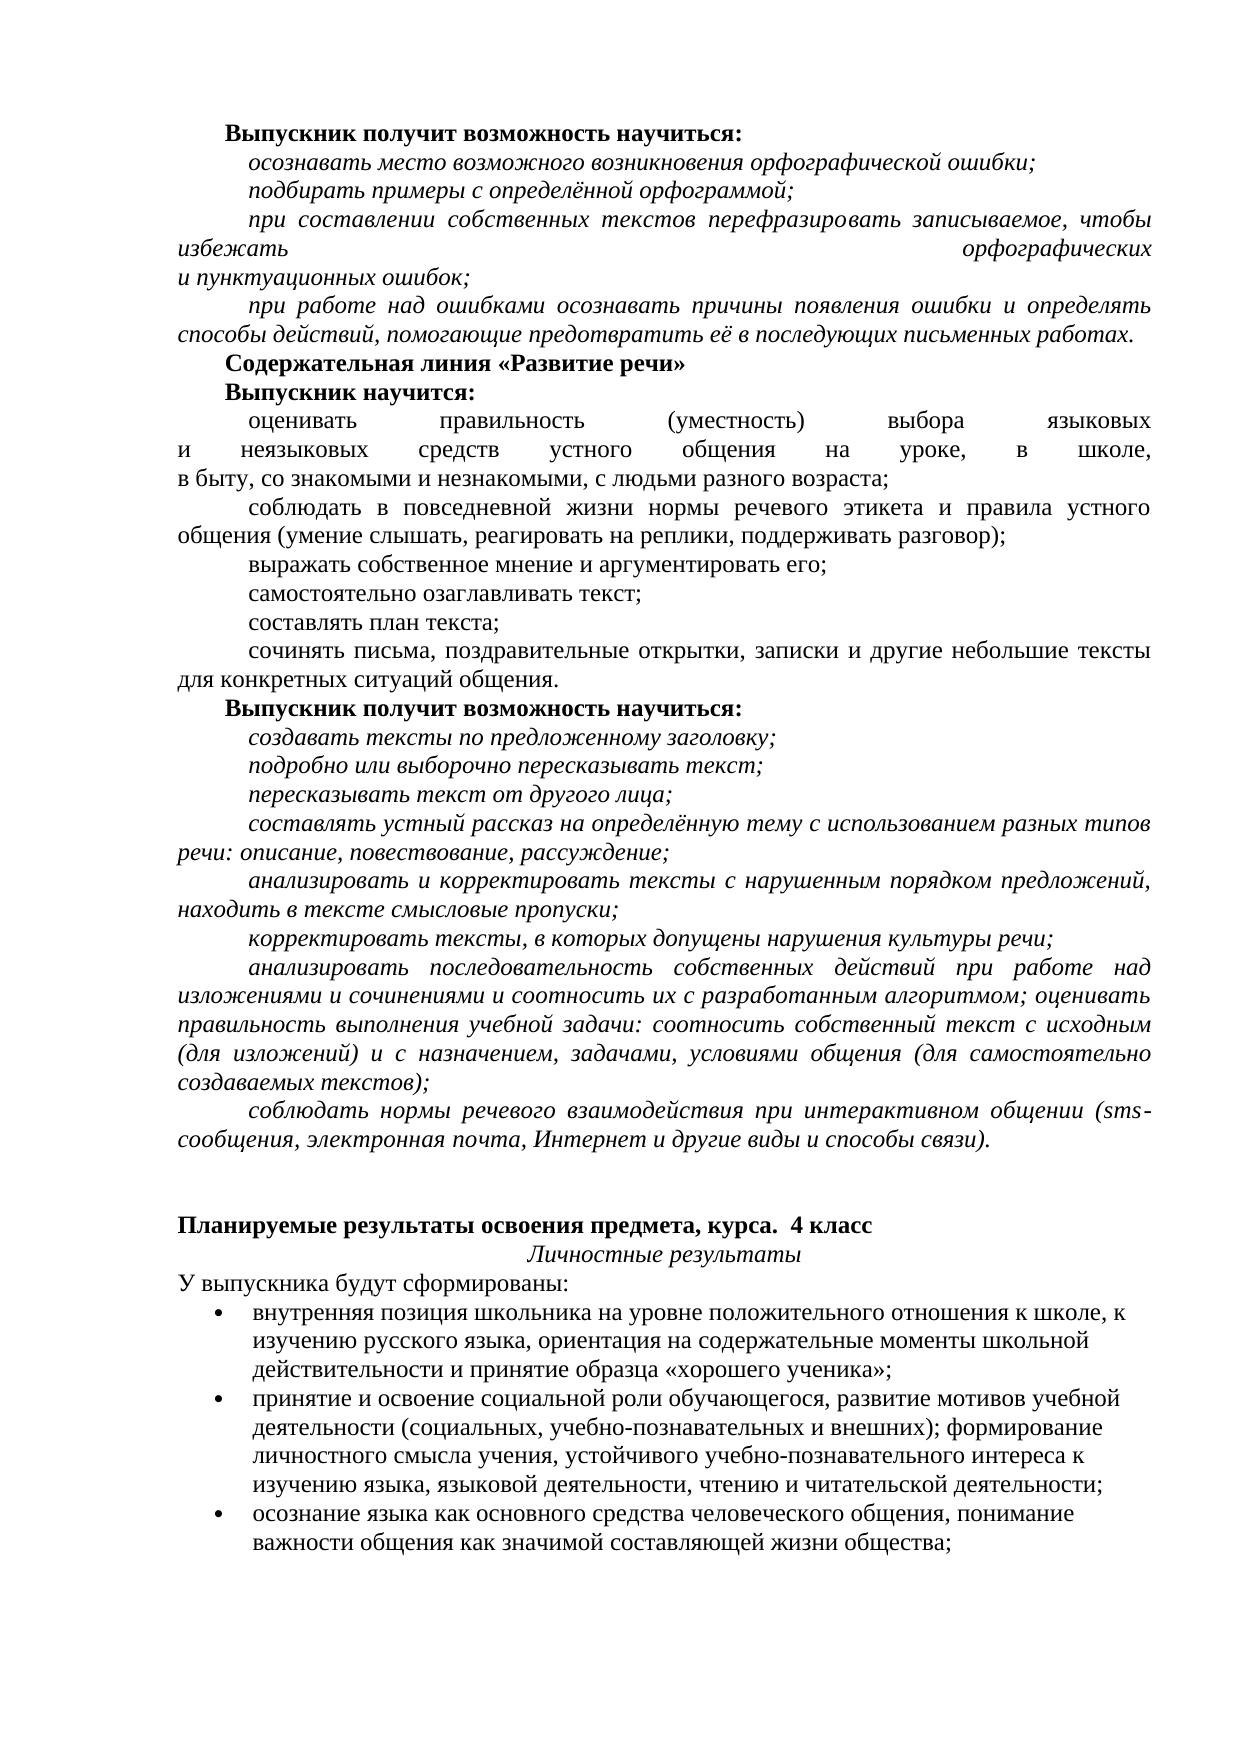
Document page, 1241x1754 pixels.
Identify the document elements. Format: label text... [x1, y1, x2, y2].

text подбирать примеры с определённой орфограммой; [177, 176, 1152, 204]
text составлять план текста; [177, 607, 1152, 636]
text подробно или выборочно пересказывать текст; [177, 751, 1152, 779]
text при составлении собственных текстов перефразировать записываемое, чтобы избежать орфографических и пунктуационных ошибок; [177, 204, 1152, 291]
text Планируемые результаты освоения предмета, курса. 4 класс [177, 1211, 1152, 1239]
text пересказывать текст от другого лица; [177, 779, 1152, 808]
text анализировать и корректировать тексты с нарушенным порядком предложений, находить в тексте смысловые пропуски; [177, 866, 1152, 923]
text соблюдать нормы речевого взаимодействия при интерактивном общении (sms­сообщения, электронная почта, Интернет и другие виды и способы связи). [177, 1096, 1152, 1153]
text создавать тексты по предложенному заголовку; [177, 722, 1152, 751]
text при работе над ошибками осознавать причины появления ошибки и определять способы действий, помогающие предотвратить её в последующих письменных работах. [177, 291, 1152, 348]
text Личностные результаты [177, 1239, 1152, 1268]
list принятие и освоение социальной роли обучающегося, развитие мотивов учебной деятельности (социальных, учебно-познавательных и внешних); формирование личностного смысла учения, устойчивого учебно-познавательного интереса к изучению языка, языковой деятельности, чтению и читательской деятельности; [215, 1383, 1152, 1498]
text Выпускник научится: [177, 377, 1152, 406]
list внутренняя позиция школьника на уровне положительного отношения к школе, к изучению русского языка, ориентация на содержательные моменты школьной действительности и принятие образца «хорошего ученика»; [215, 1297, 1152, 1383]
text выражать собственное мнение и аргументировать его; [177, 549, 1152, 578]
text сочинять письма, поздравительные открытки, записки и другие небольшие тексты для конкретных ситуаций общения. [177, 636, 1152, 693]
text У выпускника будут сформированы: [177, 1268, 1152, 1297]
text составлять устный рассказ на определённую тему с использованием разных типов речи: описание, повествование, рассуждение; [177, 808, 1152, 866]
list осознание языка как основного средства человеческого общения, понимание важности общения как значимой составляющей жизни общества; [215, 1498, 1152, 1556]
text самостоятельно озаглавливать текст; [177, 578, 1152, 607]
text корректировать тексты, в которых допущены нарушения культуры речи; [177, 923, 1152, 952]
text соблюдать в повседневной жизни нормы речевого этикета и правила устного общения (умение слышать, реагировать на реплики, поддерживать разговор); [177, 492, 1152, 549]
text анализировать последовательность собственных действий при работе над изложениями и сочинениями и соотносить их с разработанным алгоритмом; оценивать правильность выполнения учебной задачи: соотносить собственный текст с исходным (для изложений) и с назначением, задачами, условиями общения (для самостоятельно создаваемых текстов); [177, 952, 1152, 1096]
text Выпускник получит возможность научиться: [177, 693, 1152, 722]
text осознавать место возможного возникновения орфографической ошибки; [177, 147, 1152, 176]
text Выпускник получит возможность научиться: [177, 118, 1152, 147]
text оценивать правильность (уместность) выбора языковых и неязыковых средств устного общения на уроке, в школе, в быту, со знакомыми и незнакомыми, с людьми разного возраста; [177, 406, 1152, 492]
text Содержательная линия «Развитие речи» [177, 348, 1152, 377]
